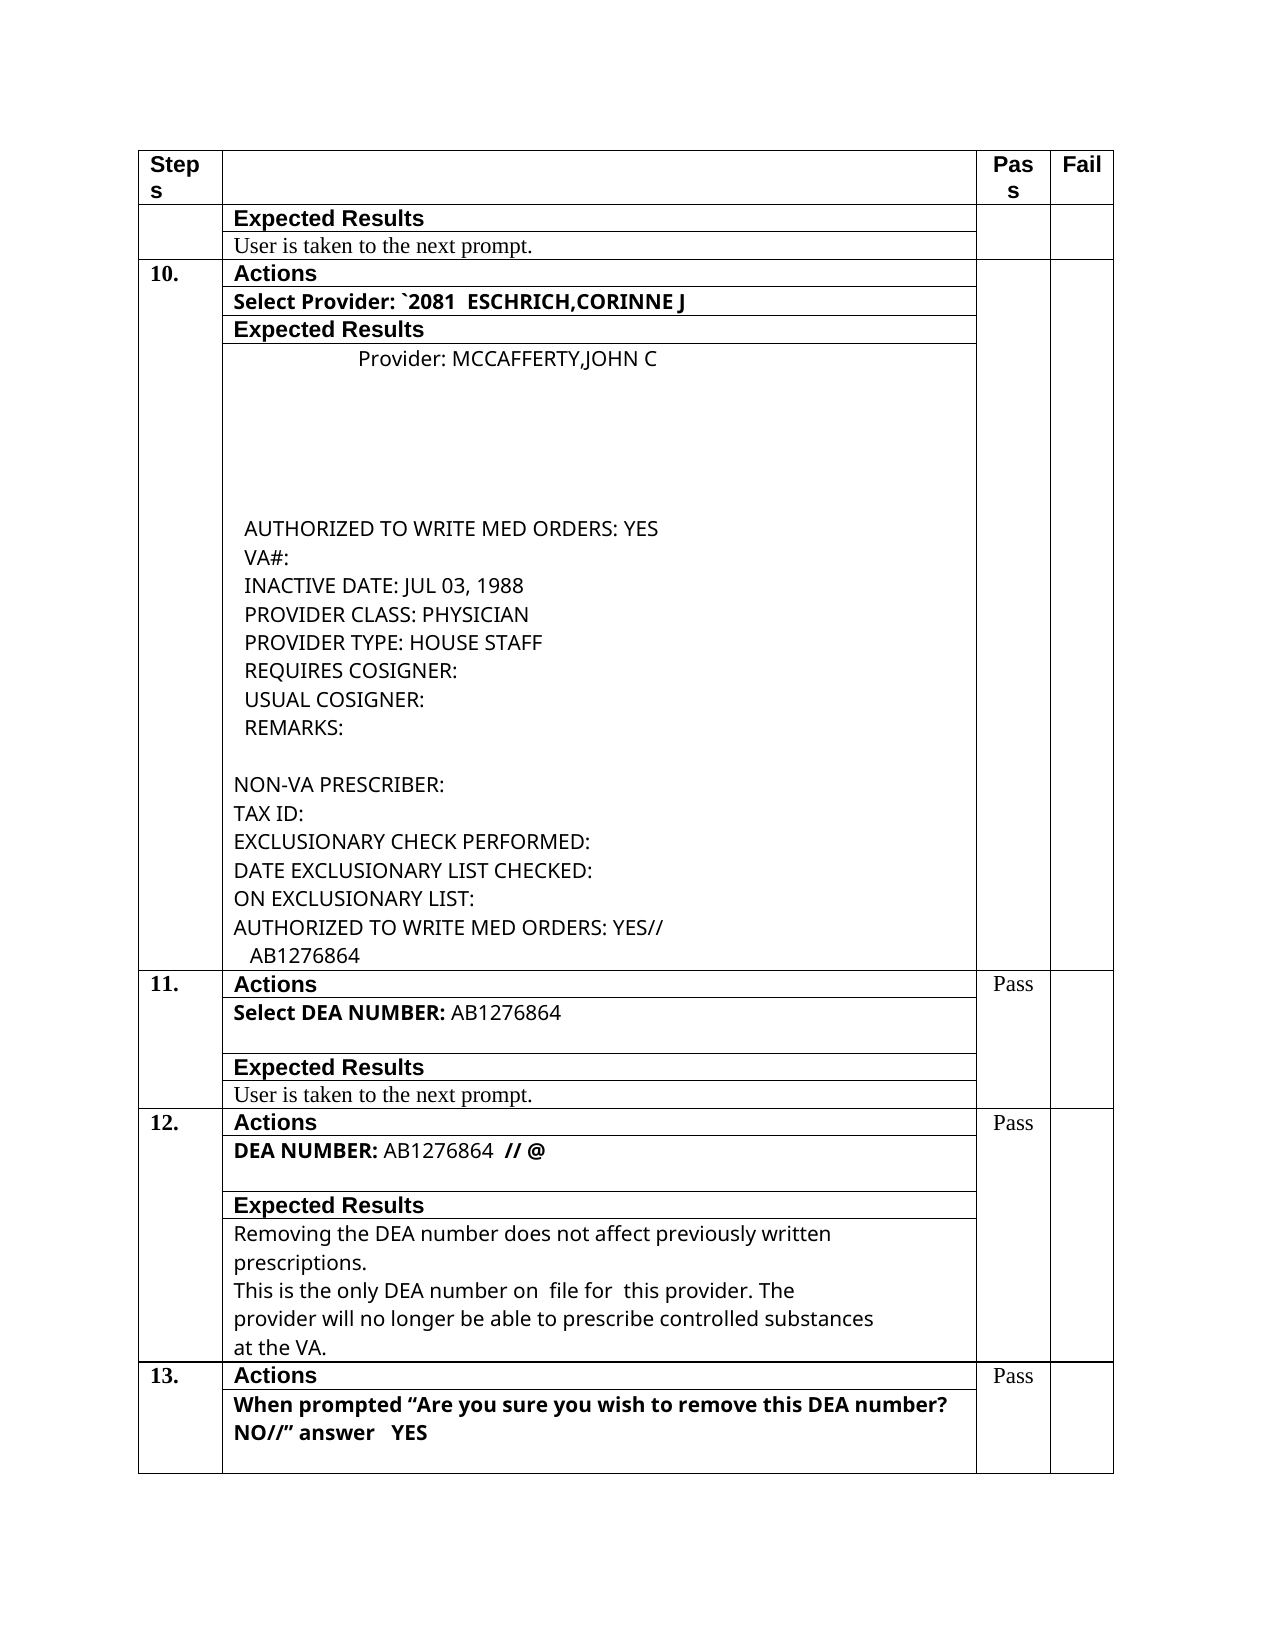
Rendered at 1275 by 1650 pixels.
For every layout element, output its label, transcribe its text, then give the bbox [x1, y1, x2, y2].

table_cell Pass [977, 1363, 1050, 1473]
table_cell [139, 971, 222, 1107]
table_header Pass [977, 151, 1050, 204]
table_header Steps [139, 151, 222, 204]
table_header [223, 151, 976, 204]
table_cell User is taken to the next prompt. [223, 1081, 976, 1107]
table_cell Pass [977, 971, 1050, 1107]
table_cell User is taken to the next prompt. [223, 232, 976, 258]
table_cell Provider: MCCAFFERTY,JOHN C AUTHORIZED TO WRITE MED ORDERS: YES VA#: INACTIVE DATE: JUL 03, 1988 PROVIDER CLASS: PHYSICIAN PROVIDER TYPE: HOUSE STAFF REQUIRES COSIGNER: USUAL COSIGNER: REMARKS: NON-VA PRESCRIBER: TAX ID: EXCLUSIONARY CHECK PERFORMED: DATE EXCLUSIONARY LIST CHECKED: ON EXCLUSIONARY LIST: AUTHORIZED TO WRITE MED ORDERS: YES// AB1276864 [223, 344, 976, 969]
table_cell Actions [223, 260, 976, 286]
table_cell Expected Results [223, 205, 976, 231]
table_cell [139, 1363, 222, 1473]
table_cell Select DEA NUMBER: AB1276864 [223, 998, 976, 1053]
table_cell Actions [223, 971, 976, 997]
table_cell Actions [223, 1109, 976, 1135]
table_cell [1051, 260, 1113, 969]
table_cell [977, 260, 1050, 969]
table_cell Removing the DEA number does not affect previously written prescriptions. This is the only DEA number on file for this provider. The provider will no longer be able to prescribe controlled substances at the VA. [223, 1219, 976, 1361]
table_cell Expected Results [223, 316, 976, 343]
table_cell When prompted “Are you sure you wish to remove this DEA number? NO//” answer YES [223, 1390, 976, 1473]
table_cell DEA NUMBER: AB1276864 // @ [223, 1136, 976, 1191]
table_cell [139, 260, 222, 969]
table_cell [1051, 1363, 1113, 1473]
table_cell Actions [223, 1363, 976, 1389]
table_cell Expected Results [223, 1054, 976, 1080]
table_header Fail [1051, 151, 1113, 204]
table_cell Select Provider: `2081 ESCHRICH,CORINNE J [223, 287, 976, 315]
table_cell Pass [977, 1109, 1050, 1361]
table_cell [1051, 1109, 1113, 1361]
table_cell [139, 1109, 222, 1361]
table_cell [1051, 971, 1113, 1107]
table_cell Expected Results [223, 1192, 976, 1218]
